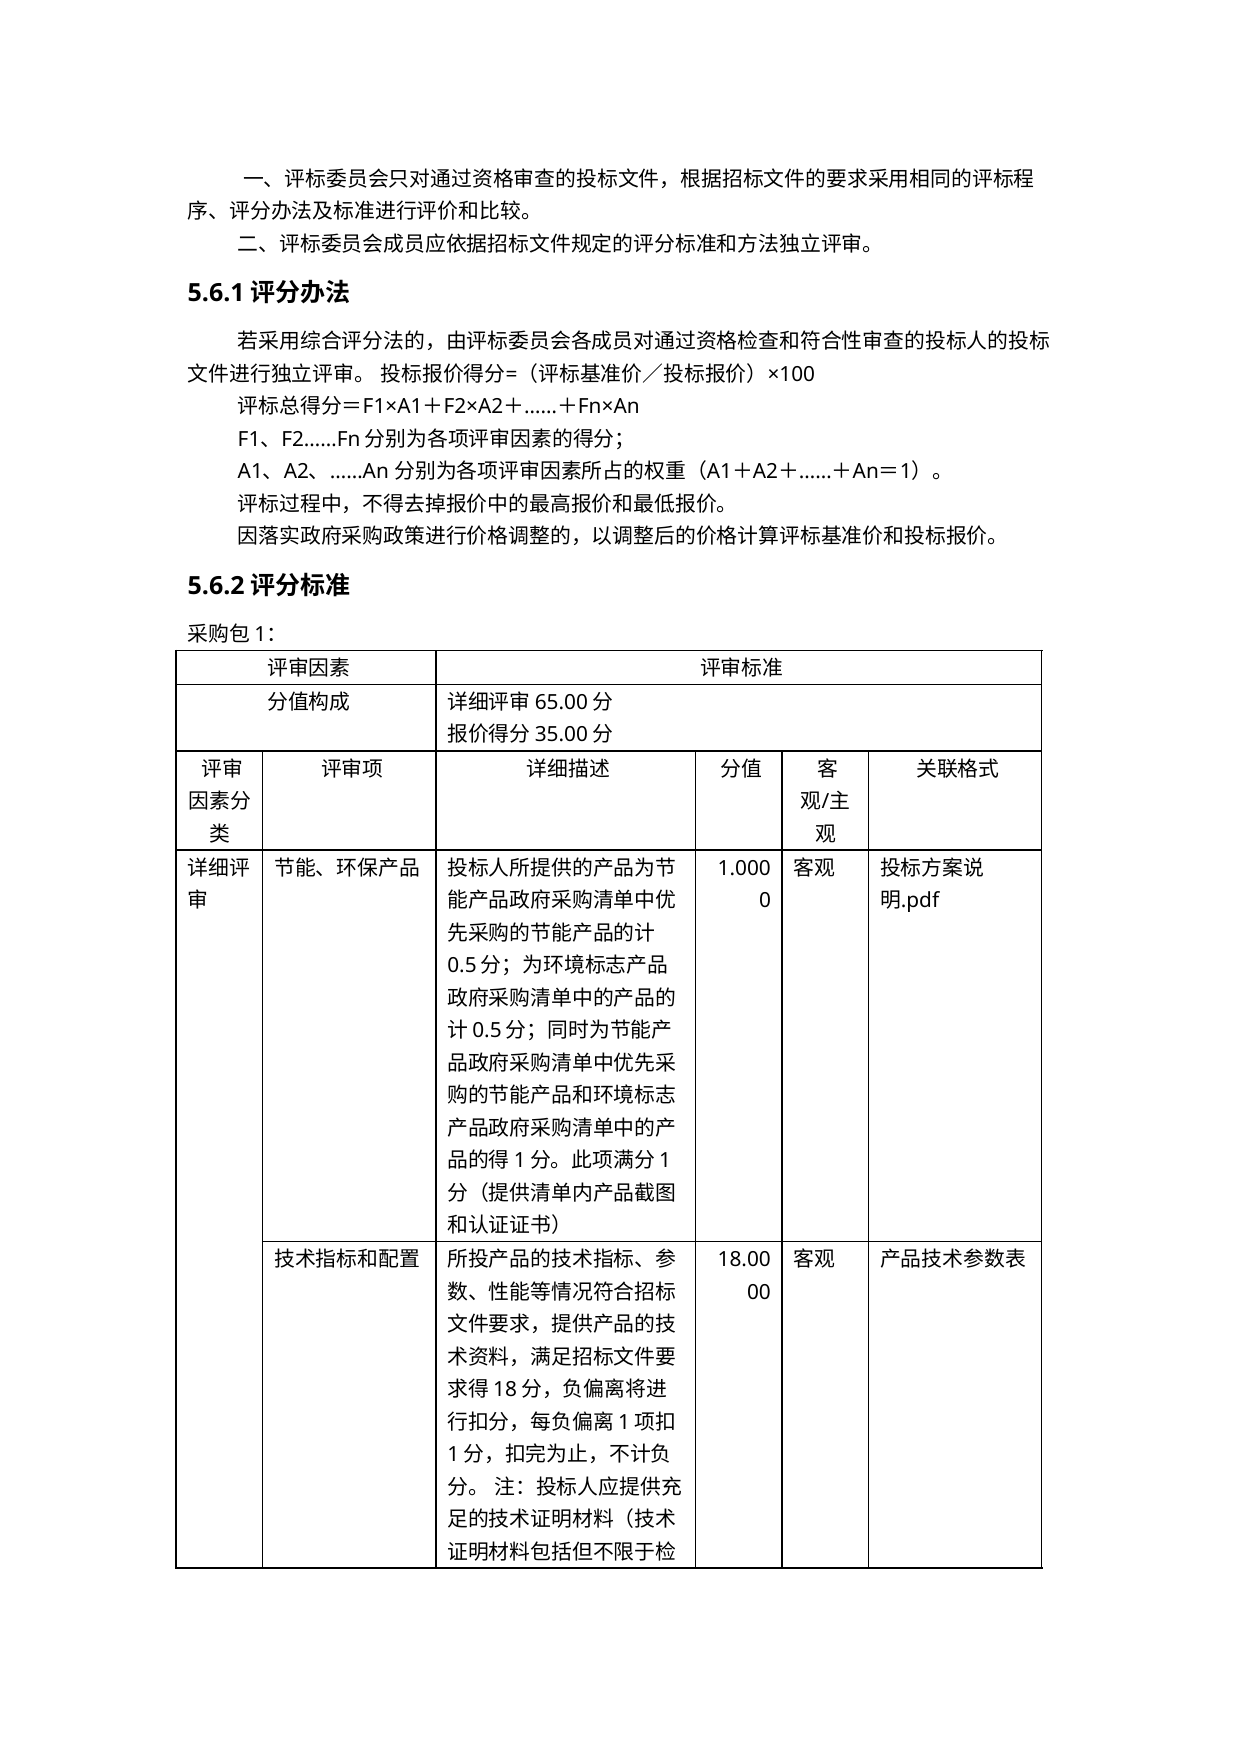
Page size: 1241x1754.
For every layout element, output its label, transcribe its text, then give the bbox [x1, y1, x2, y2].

text 采购包1： [187, 617, 1053, 649]
text 一、评标委员会只对通过资格审查的投标文件，根据招标文件的要求采用相同的评标程序、评分办法及标准进行评价和比较。 [187, 162, 1053, 227]
table_cell 1.0000 [696, 851, 781, 1241]
table_cell 客观/主观 [783, 752, 868, 849]
table_cell 分值构成 [177, 685, 435, 750]
text A1、A2、……An 分别为各项评审因素所占的权重（A1＋A2＋……＋An＝1）。 [187, 454, 1053, 487]
table_cell 产品技术参数表 [869, 1242, 1041, 1567]
table_cell 投标人所提供的产品为节能产品政府采购清单中优先采购的节能产品的计0.5分；为环境标志产品政府采购清单中的产品的计0.5分；同时为节能产品政府采购清单中优先采购的节能产品和环境标志产品政府采购清单中的产品的得1分。此项满分1分（提供清单内产品截图和认证证书） [437, 851, 695, 1241]
table_cell 节能、环保产品 [263, 851, 435, 1241]
table_cell 详细评审65.00分 报价得分35.00分 [437, 685, 1041, 750]
table_cell 投标方案说明.pdf [869, 851, 1041, 1241]
table_cell 分值 [696, 752, 781, 849]
table_cell 客观 [783, 851, 868, 1241]
table_cell 关联格式 [869, 752, 1041, 849]
table_cell 18.0000 [696, 1242, 781, 1567]
text 二、评标委员会成员应依据招标文件规定的评分标准和方法独立评审。 [187, 227, 1053, 259]
text 5.6.1评分办法 [187, 259, 1053, 324]
text 因落实政府采购政策进行价格调整的，以调整后的价格计算评标基准价和投标报价。 [187, 519, 1053, 552]
table_cell 详细描述 [437, 752, 695, 849]
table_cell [437, 1242, 695, 1567]
table_cell 评审因素分类 [177, 752, 262, 849]
table_cell 详细评审 [177, 851, 262, 1567]
table_header 评审标准 [437, 651, 1041, 683]
table_cell 评审项 [263, 752, 435, 849]
text F1、F2……Fn分别为各项评审因素的得分； [187, 422, 1053, 454]
table_cell 技术指标和配置 [263, 1242, 435, 1567]
text 评标总得分＝F1×A1＋F2×A2＋……＋Fn×An [187, 389, 1053, 422]
text 若采用综合评分法的，由评标委员会各成员对通过资格检查和符合性审查的投标人的投标文件进行独立评审。 投标报价得分=（评标基准价／投标报价）×100 [187, 324, 1053, 389]
text 评标过程中，不得去掉报价中的最高报价和最低报价。 [187, 487, 1053, 519]
table_cell 客观 [783, 1242, 868, 1567]
text 5.6.2评分标准 [187, 552, 1053, 617]
table_header 评审因素 [177, 651, 435, 683]
